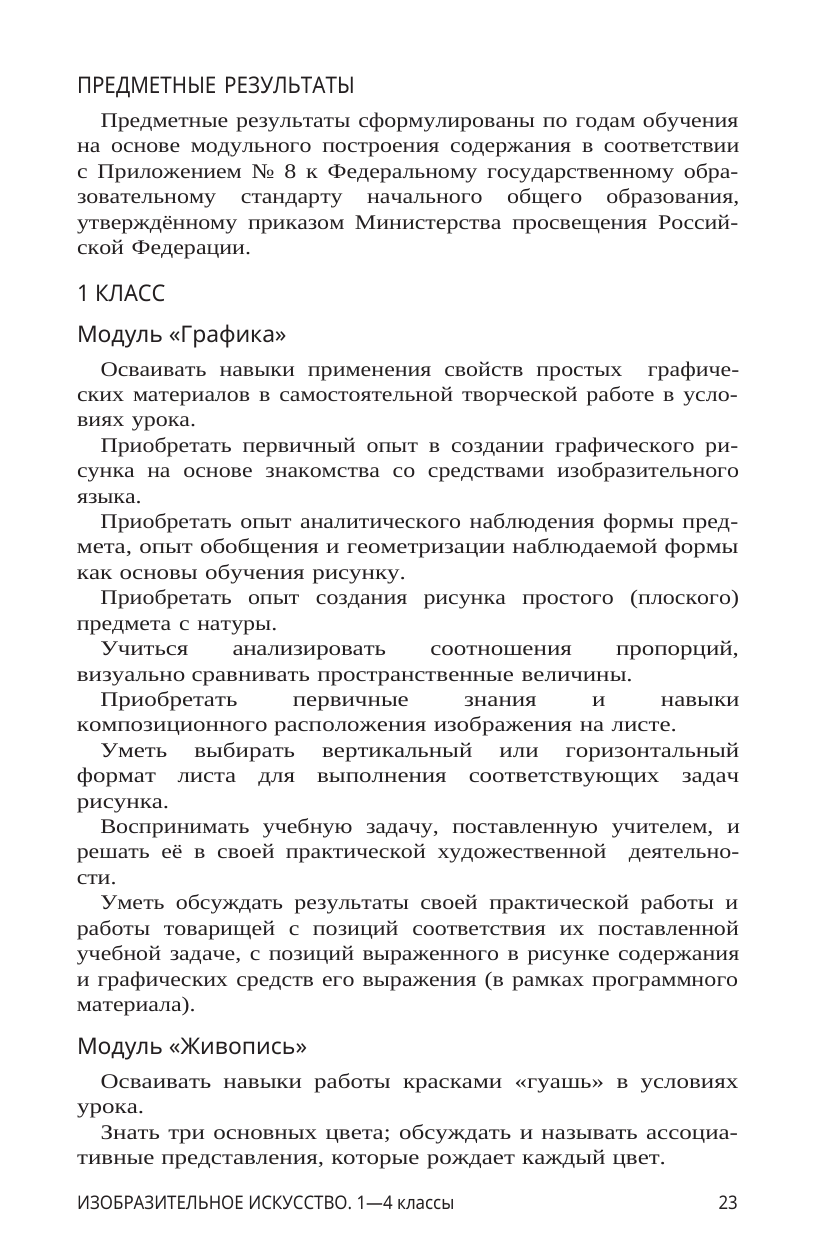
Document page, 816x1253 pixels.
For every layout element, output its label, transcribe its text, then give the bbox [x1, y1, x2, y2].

subtitle Модуль «Живопись» [77, 1030, 751, 1061]
subtitle ПРЕДМЕТНЫЕ РЕЗУЛЬТАТЫ [77, 69, 751, 101]
text Воспринимать учебную задачу, поставленную учителем, и решать её в своей практической художественной деятельно- сти. [77, 814, 739, 889]
text Уметь обсуждать результаты своей практической работы и работы товарищей с позиций соответствия их поставленной учебной задаче, с позиций выраженного в рисунке содержания и графических средств его выражения (в рамках программного материала). [77, 890, 739, 1016]
text Модуль «Графика» [77, 318, 751, 349]
text Приобретать первичные знания и навыки композиционного расположения изображения на листе. [77, 687, 739, 736]
text Приобретать первичный опыт в создании графического ри- сунка на основе знакомства со средствами изобразительного языка. [77, 433, 739, 508]
text Осваивать навыки применения свойств простых графиче- ских материалов в самостоятельной творческой работе в усло- виях урока. [77, 357, 739, 431]
subtitle 1 КЛАСС [77, 277, 751, 308]
text Учиться анализировать соотношения пропорций, визуально сравнивать пространственные величины. [77, 636, 739, 686]
text Приобретать опыт создания рисунка простого (плоского) предмета с натуры. [77, 585, 739, 635]
text Уметь выбирать вертикальный или горизонтальный формат листа для выполнения соответствующих задач рисунка. [77, 738, 739, 813]
text Осваивать навыки работы красками «гуашь» в условиях урока. [77, 1069, 739, 1118]
text Приобретать опыт аналитического наблюдения формы пред- мета, опыт обобщения и геометризации наблюдаемой формы как основы обучения рисунку. [77, 509, 739, 584]
text Знать три основных цвета; обсуждать и называть ассоциа- тивные представления, которые рождает каждый цвет. [77, 1119, 739, 1169]
text ИЗОБРАЗИТЕЛЬНОЕ ИСКУССТВО. 1—4 классы 23 [77, 1189, 751, 1215]
text Предметные результаты сформулированы по годам обучения на основе модульного построения содержания в соответствии с Приложением № 8 к Федеральному государственному обра- зовательному стандарту начального общего образования, утверждённому приказом Министерства просвещения Россий- ской Федерации. [77, 108, 739, 259]
